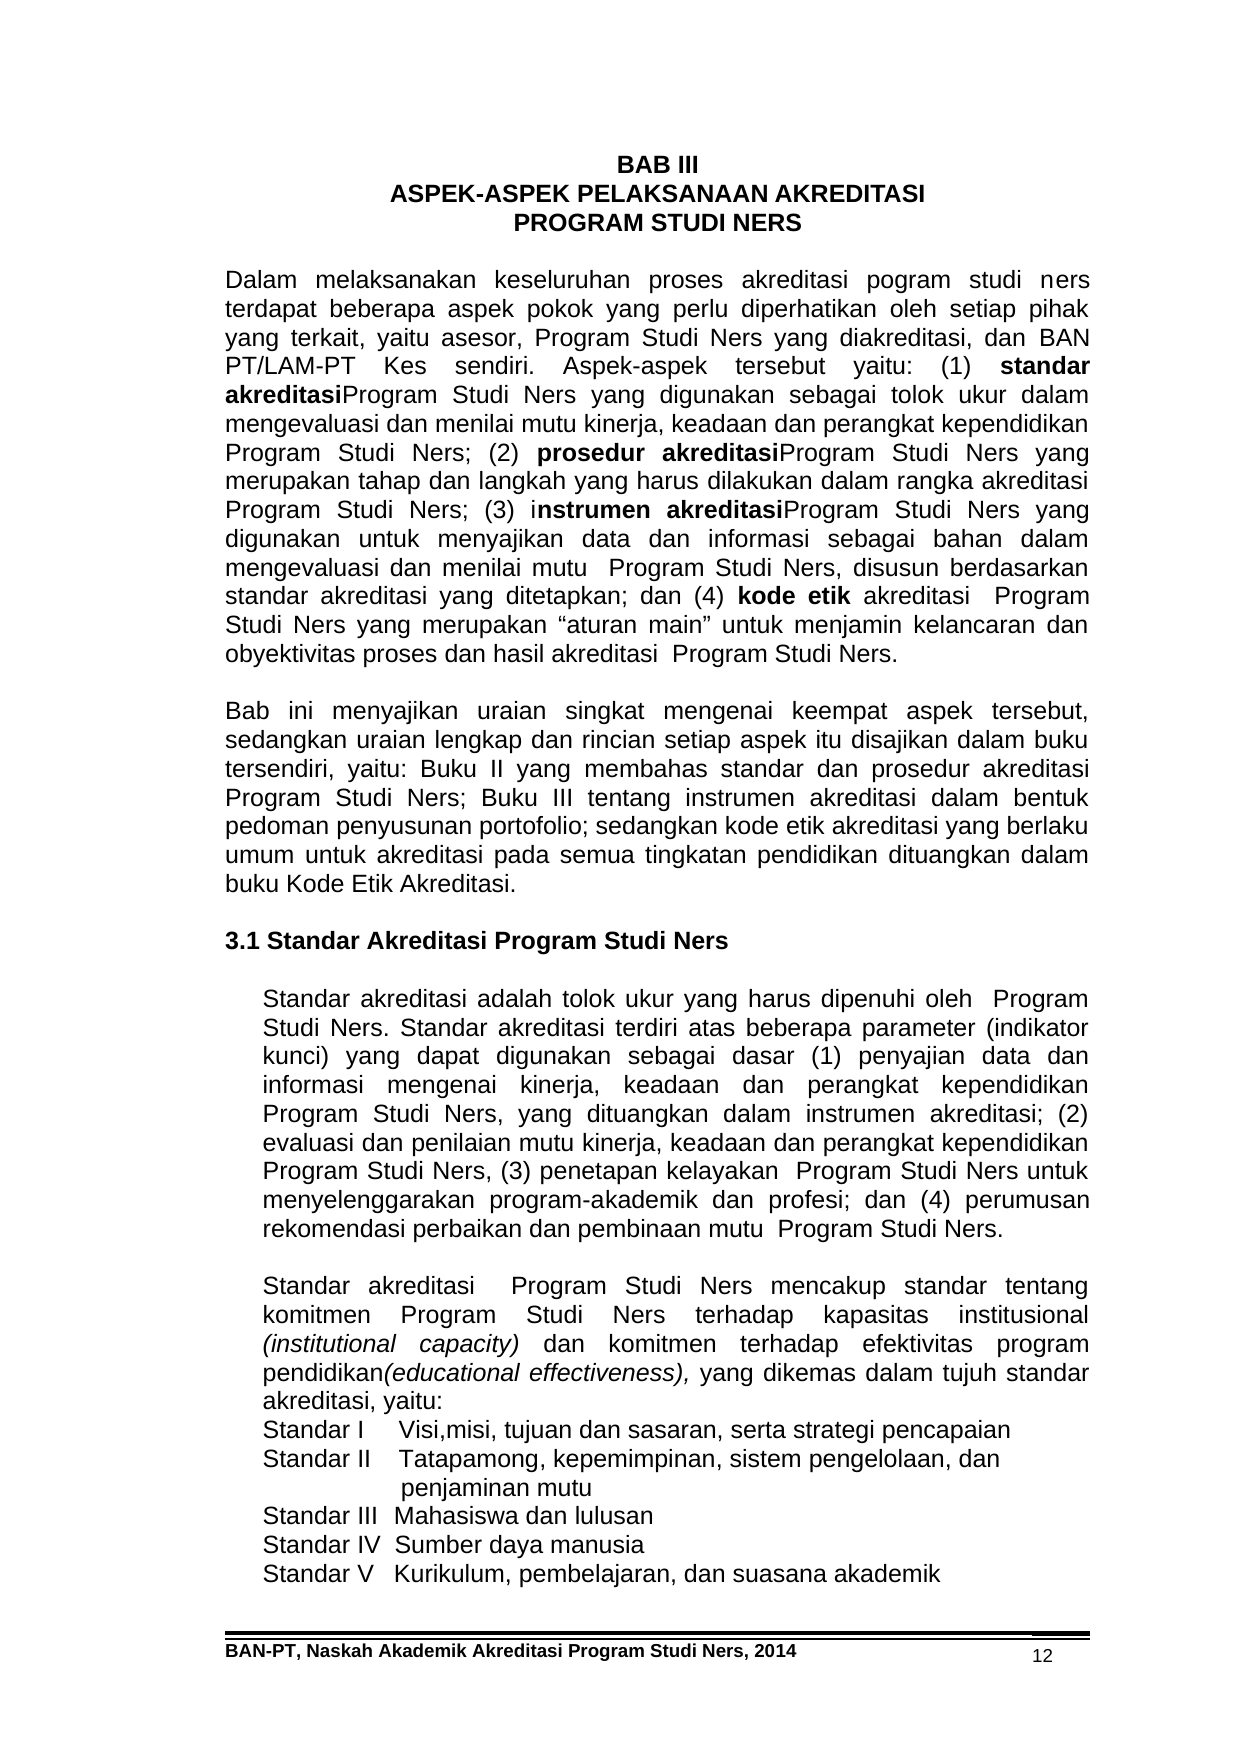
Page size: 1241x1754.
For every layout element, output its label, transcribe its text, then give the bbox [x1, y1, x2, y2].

text Standar I Visi,misi, tujuan dan sasaran, serta strategi pencapaian [262, 1415, 1090, 1444]
text Standar akreditasi Program Studi Ners mencakup standar tentang komitmen Program Studi Ners terhadap kapasitas institusional (institutional capacity) dan komitmen terhadap efektivitas program pendidikan(educational effectiveness), yang dikemas dalam tujuh standar akreditasi, yaitu: [262, 1271, 1090, 1415]
text Standar II Tatapamong, kepemimpinan, sistem pengelolaan, dan [262, 1444, 1090, 1472]
text Bab ini menyajikan uraian singkat mengenai keempat aspek tersebut, sedangkan uraian lengkap dan rincian setiap aspek itu disajikan dalam buku tersendiri, yaitu: Buku II yang membahas standar dan prosedur akreditasi Program Studi Ners; Buku III tentang instrumen akreditasi dalam bentuk pedoman penyusunan portofolio; sedangkan kode etik akreditasi yang berlaku umum untuk akreditasi pada semua tingkatan pendidikan dituangkan dalam buku Kode Etik Akreditasi. [225, 696, 1090, 897]
subtitle ASPEK-ASPEK PELAKSANAAN AKREDITASI [225, 179, 1090, 207]
text Standar V Kurikulum, pembelajaran, dan suasana akademik [262, 1559, 1090, 1587]
text penjaminan mutu [262, 1472, 1090, 1501]
subtitle Standar akreditasi adalah tolok ukur yang harus dipenuhi oleh Program Studi Ners. Standar akreditasi terdiri atas beberapa parameter (indikator kunci) yang dapat digunakan sebagai dasar (1) penyajian data dan informasi mengenai kinerja, keadaan dan perangkat kependidikan Program Studi Ners, yang dituangkan dalam instrumen akreditasi; (2) evaluasi dan penilaian mutu kinerja, keadaan dan perangkat kependidikan Program Studi Ners, (3) penetapan kelayakan Program Studi Ners untuk menyelenggarakan program-akademik dan profesi; dan (4) perumusan rekomendasi perbaikan dan pembinaan mutu Program Studi Ners. [262, 984, 1090, 1242]
text Standar III Mahasiswa dan lulusan [262, 1501, 1090, 1530]
text Dalam melaksanakan keseluruhan proses akreditasi pogram studi ners terdapat beberapa aspek pokok yang perlu diperhatikan oleh setiap pihak yang terkait, yaitu asesor, Program Studi Ners yang diakreditasi, dan BAN PT/LAM-PT Kes sendiri. Aspek-aspek tersebut yaitu: (1) standar akreditasiProgram Studi Ners yang digunakan sebagai tolok ukur dalam mengevaluasi dan menilai mutu kinerja, keadaan dan perangkat kependidikan Program Studi Ners; (2) prosedur akreditasiProgram Studi Ners yang merupakan tahap dan langkah yang harus dilakukan dalam rangka akreditasi Program Studi Ners; (3) instrumen akreditasiProgram Studi Ners yang digunakan untuk menyajikan data dan informasi sebagai bahan dalam mengevaluasi dan menilai mutu Program Studi Ners, disusun berdasarkan standar akreditasi yang ditetapkan; dan (4) kode etik akreditasi Program Studi Ners yang merupakan “aturan main” untuk menjamin kelancaran dan obyektivitas proses dan hasil akreditasi Program Studi Ners. [225, 265, 1090, 667]
text Standar IV Sumber daya manusia [262, 1530, 1090, 1559]
subtitle PROGRAM STUDI NERS [225, 207, 1090, 236]
subtitle 3.1 Standar Akreditasi Program Studi Ners [225, 926, 1090, 955]
subtitle BAB III [225, 150, 1090, 179]
